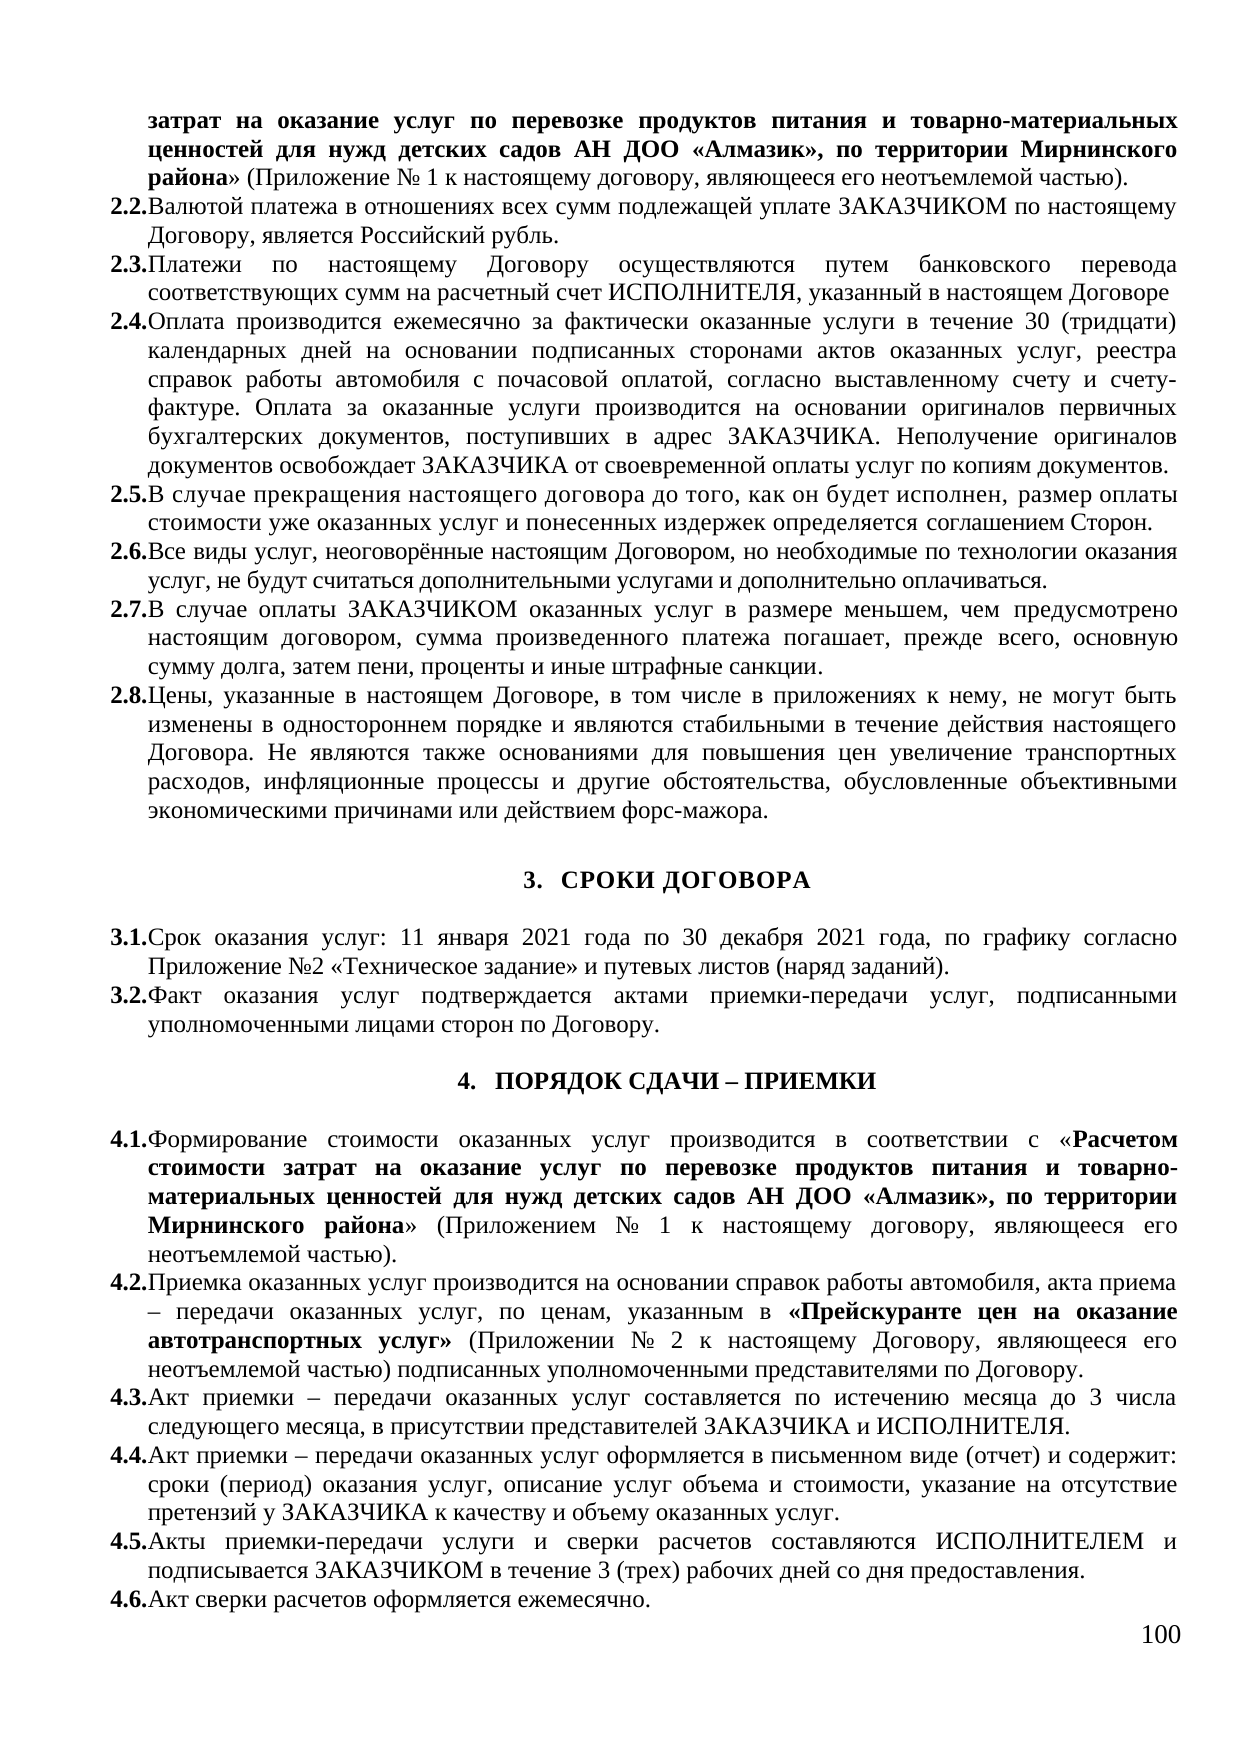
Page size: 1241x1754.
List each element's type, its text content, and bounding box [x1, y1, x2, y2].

list Срок оказания услуг: 11 января 2021 года по 30 декабря 2021 года, по графику согласно Приложение №2 «Техническое задание» и путевых листов (наряд заданий). [110, 922, 1178, 980]
list Все виды услуг, неоговорённые настоящим Договором, но необходимые по технологии оказания услуг, не будут считаться дополнительными услугами и дополнительно оплачиваться. [110, 536, 1178, 594]
list Факт оказания услуг подтверждается актами приемки-передачи услуг, подписанными уполномоченными лицами сторон по Договору. [110, 980, 1178, 1037]
list Платежи по настоящему Договору осуществляются путем банковского перевода соответствующих сумм на расчетный счет ИСПОЛНИТЕЛЯ, указанный в настоящем Договоре [110, 249, 1178, 306]
list В случае оплаты ЗАКАЗЧИКОМ оказанных услуг в размере меньшем, чем предусмотрено настоящим договором, сумма произведенного платежа погашает, прежде всего, основную сумму долга, затем пени, проценты и иные штрафные санкции. [110, 594, 1178, 680]
list Формирование стоимости оказанных услуг производится в соответствии с «Расчетом стоимости затрат на оказание услуг по перевозке продуктов питания и товарно-материальных ценностей для нужд детских садов АН ДОО «Алмазик», по территории Мирнинского района» (Приложением № 1 к настоящему договору, являющееся его неотъемлемой частью). [110, 1124, 1178, 1267]
list Приемка оказанных услуг производится на основании справок работы автомобиля, акта приема – передачи оказанных услуг, по ценам, указанным в «Прейскуранте цен на оказание автотранспортных услуг» (Приложении № 2 к настоящему Договору, являющееся его неотъемлемой частью) подписанных уполномоченными представителями по Договору. [110, 1267, 1178, 1382]
list Валютой платежа в отношениях всех сумм подлежащей уплате ЗАКАЗЧИКОМ по настоящему Договору, является Российский рубль. [110, 191, 1178, 249]
list Акт приемки – передачи оказанных услуг составляется по истечению месяца до 3 числа следующего месяца, в присутствии представителей ЗАКАЗЧИКА и ИСПОЛНИТЕЛЯ. [110, 1382, 1178, 1440]
list Акт приемки – передачи оказанных услуг оформляется в письменном виде (отчет) и содержит: сроки (период) оказания услуг, описание услуг объема и стоимости, указание на отсутствие претензий у ЗАКАЗЧИКА к качеству и объему оказанных услуг. [110, 1440, 1178, 1526]
list Цены, указанные в настоящем Договоре, в том числе в приложениях к нему, не могут быть изменены в одностороннем порядке и являются стабильными в течение действия настоящего Договора. Не являются также основаниями для повышения цен увеличение транспортных расходов, инфляционные процессы и другие обстоятельства, обусловленные объективными экономическими причинами или действием форс-мажора. [110, 680, 1178, 824]
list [110, 105, 1178, 191]
list ПОРЯДОК СДАЧИ – ПРИЕМКИ [156, 1066, 1178, 1095]
list СРОКИ ДОГОВОРА [156, 865, 1178, 894]
list Оплата производится ежемесячно за фактически оказанные услуги в течение 30 (тридцати) календарных дней на основании подписанных сторонами актов оказанных услуг, реестра справок работы автомобиля с почасовой оплатой, согласно выставленному счету и счету-фактуре. Оплата за оказанные услуги производится на основании оригиналов первичных бухгалтерских документов, поступивших в адрес ЗАКАЗЧИКА. Неполучение оригиналов документов освобождает ЗАКАЗЧИКА от своевременной оплаты услуг по копиям документов. [110, 306, 1178, 479]
list В случае прекращения настоящего договора до того, как он будет исполнен, размер оплаты стоимости уже оказанных услуг и понесенных издержек определяется соглашением Сторон. [110, 479, 1178, 536]
list Акты приемки-передачи услуги и сверки расчетов составляются ИСПОЛНИТЕЛЕМ и подписывается ЗАКАЗЧИКОМ в течение 3 (трех) рабочих дней со дня предоставления. [110, 1526, 1178, 1584]
list Акт сверки расчетов оформляется ежемесячно. [110, 1584, 1178, 1612]
